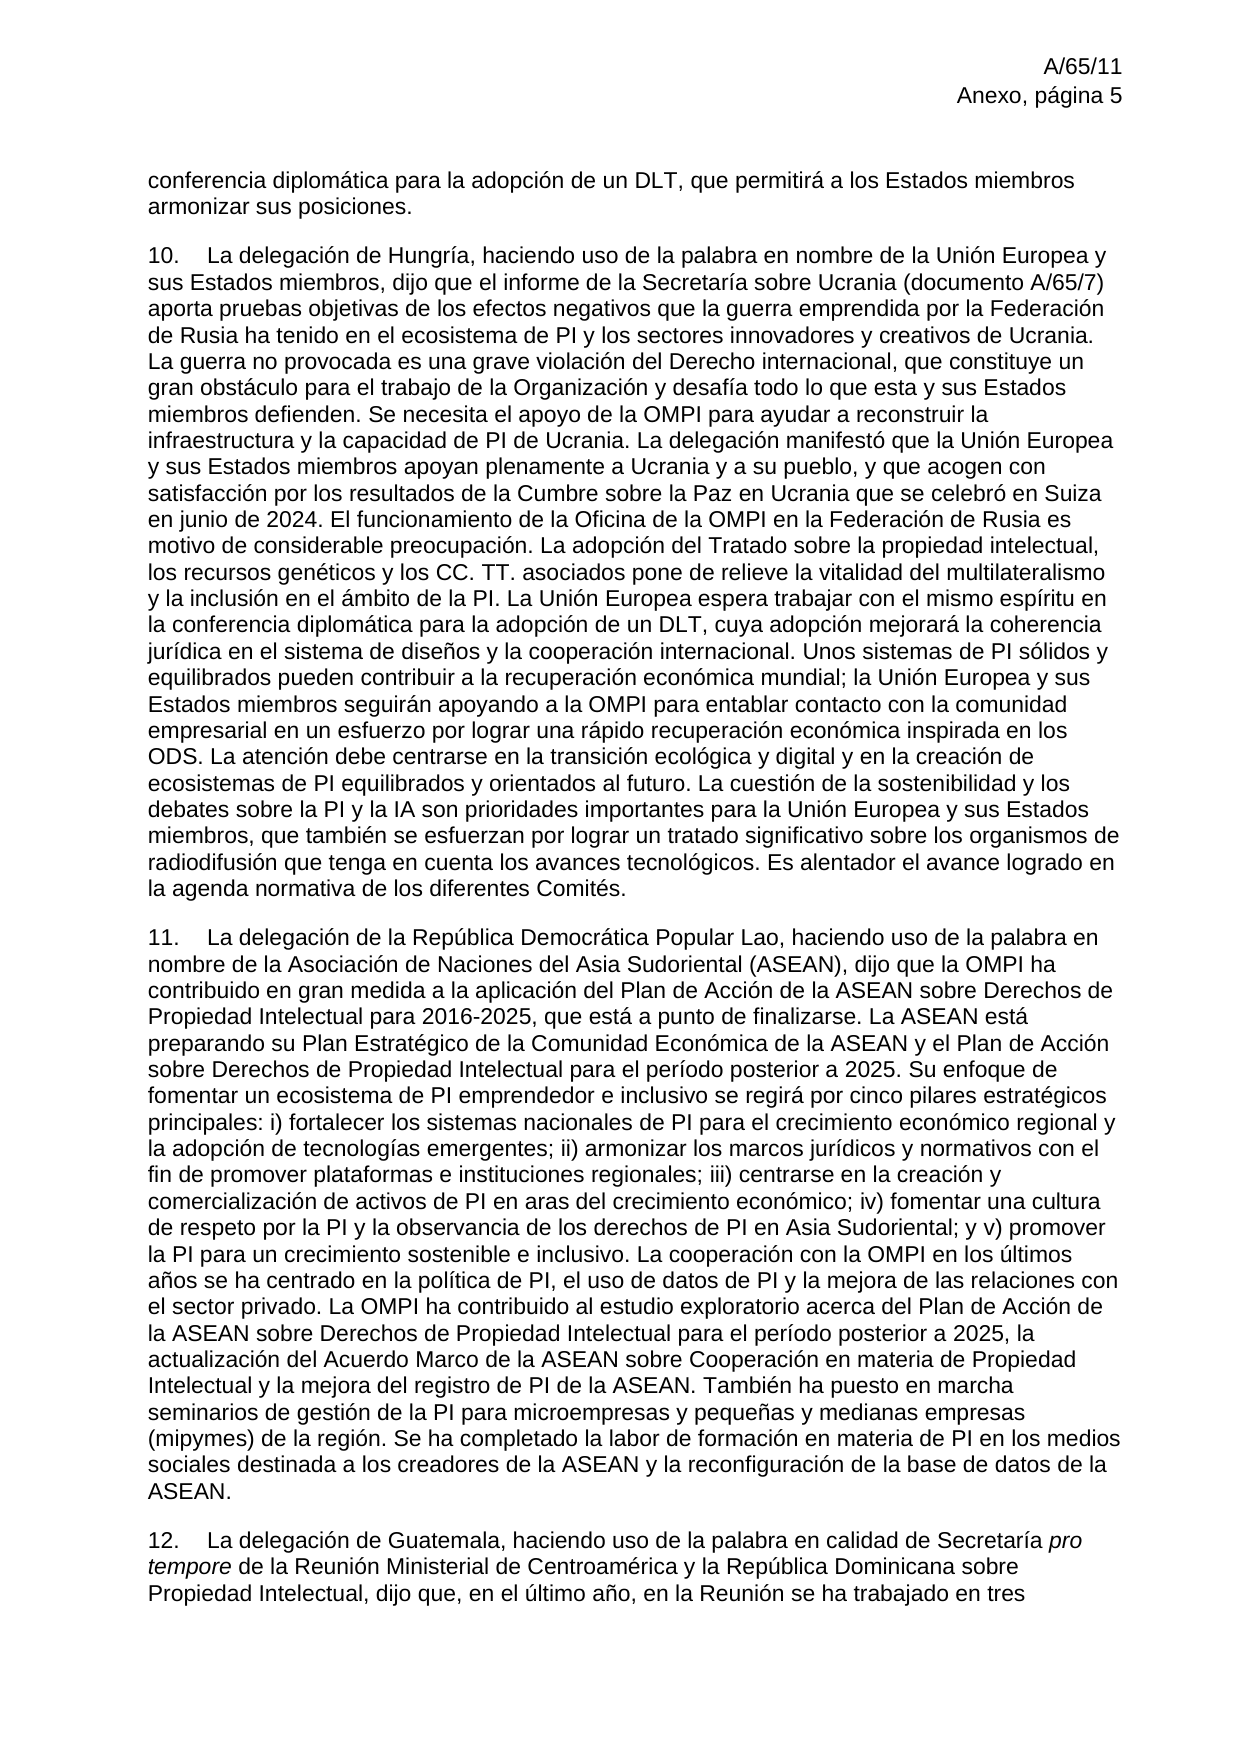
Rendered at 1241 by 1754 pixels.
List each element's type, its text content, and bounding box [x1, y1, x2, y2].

text La delegación de la República Democrática Popular Lao, haciendo uso de la palabra en nombre de la Asociación de Naciones del Asia Sudoriental (ASEAN), dijo que la OMPI ha contribuido en gran medida a la aplicación del Plan de Acción de la ASEAN sobre Derechos de Propiedad Intelectual para 2016-2025, que está a punto de finalizarse. La ASEAN está preparando su Plan Estratégico de la Comunidad Económica de la ASEAN y el Plan de Acción sobre Derechos de Propiedad Intelectual para el período posterior a 2025. Su enfoque de fomentar un ecosistema de PI emprendedor e inclusivo se regirá por cinco pilares estratégicos principales: i) fortalecer los sistemas nacionales de PI para el crecimiento económico regional y la adopción de tecnologías emergentes; ii) armonizar los marcos jurídicos y normativos con el fin de promover plataformas e instituciones regionales; iii) centrarse en la creación y comercialización de activos de PI en aras del crecimiento económico; iv) fomentar una cultura de respeto por la PI y la observancia de los derechos de PI en Asia Sudoriental; y v) promover la PI para un crecimiento sostenible e inclusivo. La cooperación con la OMPI en los últimos años se ha centrado en la política de PI, el uso de datos de PI y la mejora de las relaciones con el sector privado. La OMPI ha contribuido al estudio exploratorio acerca del Plan de Acción de la ASEAN sobre Derechos de Propiedad Intelectual para el período posterior a 2025, la actualización del Acuerdo Marco de la ASEAN sobre Cooperación en materia de Propiedad Intelectual y la mejora del registro de PI de la ASEAN. También ha puesto en marcha seminarios de gestión de la PI para microempresas y pequeñas y medianas empresas (mipymes) de la región. Se ha completado la labor de formación en materia de PI en los medios sociales destinada a los creadores de la ASEAN y la reconfiguración de la base de datos de la ASEAN. [148, 924, 1122, 1504]
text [148, 167, 1122, 219]
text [148, 1527, 1122, 1606]
text La delegación de Hungría, haciendo uso de la palabra en nombre de la Unión Europea y sus Estados miembros, dijo que el informe de la Secretaría sobre Ucrania (documento A/65/7) aporta pruebas objetivas de los efectos negativos que la guerra emprendida por la Federación de Rusia ha tenido en el ecosistema de PI y los sectores innovadores y creativos de Ucrania. La guerra no provocada es una grave violación del Derecho internacional, que constituye un gran obstáculo para el trabajo de la Organización y desafía todo lo que esta y sus Estados miembros defienden. Se necesita el apoyo de la OMPI para ayudar a reconstruir la infraestructura y la capacidad de PI de Ucrania. La delegación manifestó que la Unión Europea y sus Estados miembros apoyan plenamente a Ucrania y a su pueblo, y que acogen con satisfacción por los resultados de la Cumbre sobre la Paz en Ucrania que se celebró en Suiza en junio de 2024. El funcionamiento de la Oficina de la OMPI en la Federación de Rusia es motivo de considerable preocupación. La adopción del Tratado sobre la propiedad intelectual, los recursos genéticos y los CC. TT. asociados pone de relieve la vitalidad del multilateralismo y la inclusión en el ámbito de la PI. La Unión Europea espera trabajar con el mismo espíritu en la conferencia diplomática para la adopción de un DLT, cuya adopción mejorará la coherencia jurídica en el sistema de diseños y la cooperación internacional. Unos sistemas de PI sólidos y equilibrados pueden contribuir a la recuperación económica mundial; la Unión Europea y sus Estados miembros seguirán apoyando a la OMPI para entablar contacto con la comunidad empresarial en un esfuerzo por lograr una rápido recuperación económica inspirada en los ODS. La atención debe centrarse en la transición ecológica y digital y en la creación de ecosistemas de PI equilibrados y orientados al futuro. La cuestión de la sostenibilidad y los debates sobre la PI y la IA son prioridades importantes para la Unión Europea y sus Estados miembros, que también se esfuerzan por lograr un tratado significativo sobre los organismos de radiodifusión que tenga en cuenta los avances tecnológicos. Es alentador el avance logrado en la agenda normativa de los diferentes Comités. [148, 242, 1122, 901]
